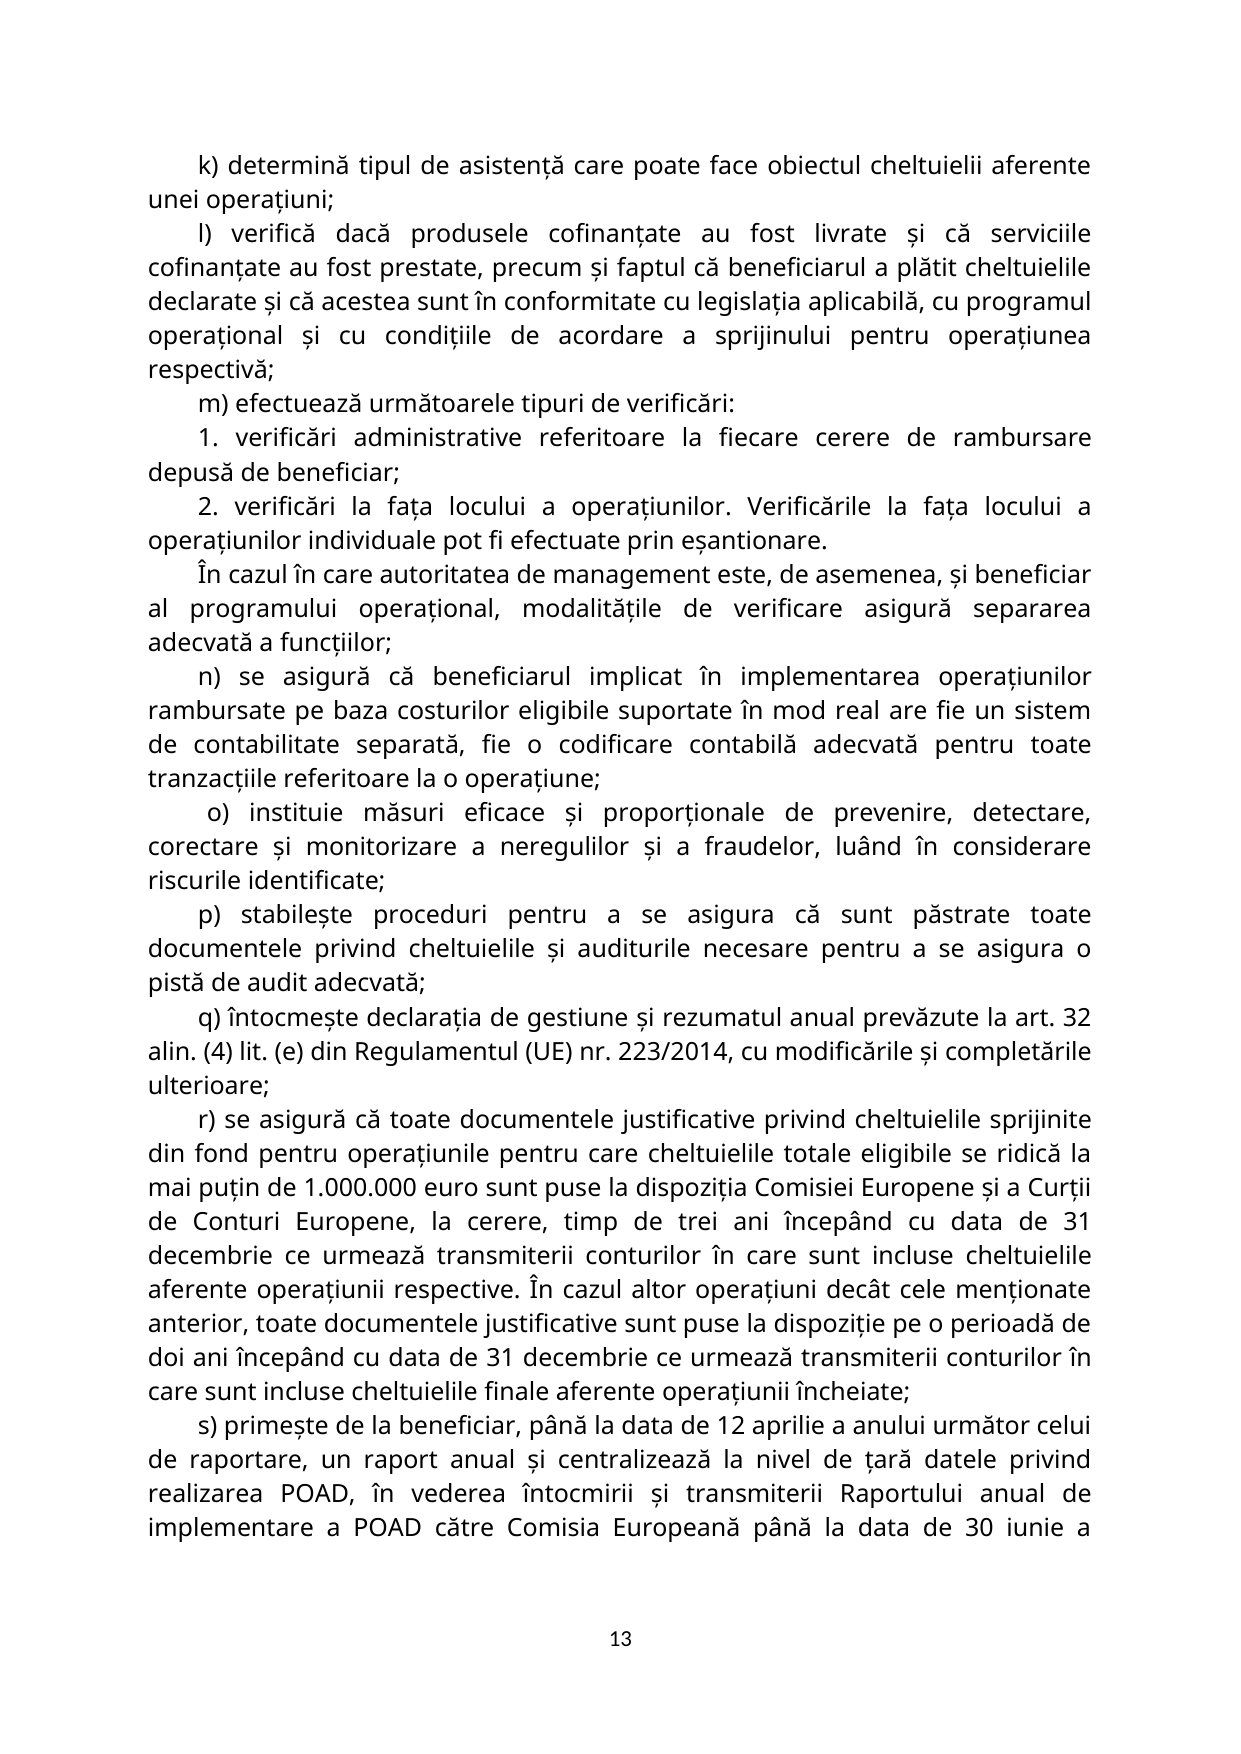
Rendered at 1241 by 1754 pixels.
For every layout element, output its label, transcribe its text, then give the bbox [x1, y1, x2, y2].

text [148, 1408, 1093, 1544]
text m) efectuează următoarele tipuri de verificări: [148, 386, 1093, 420]
text k) determină tipul de asistență care poate face obiectul cheltuielii aferente unei operațiuni; [148, 148, 1093, 216]
text o) instituie măsuri eficace și proporționale de prevenire, detectare, corectare și monitorizare a neregulilor și a fraudelor, luând în considerare riscurile identificate; [148, 795, 1093, 897]
text n) se asigură că beneficiarul implicat în implementarea operațiunilor rambursate pe baza costurilor eligibile suportate în mod real are fie un sistem de contabilitate separată, fie o codificare contabilă adecvată pentru toate tranzacțiile referitoare la o operațiune; [148, 658, 1093, 795]
text 1. verificări administrative referitoare la fiecare cerere de rambursare depusă de beneficiar; [148, 420, 1093, 488]
text 2. verificări la fața locului a operațiunilor. Verificările la fața locului a operațiunilor individuale pot fi efectuate prin eșantionare. [148, 488, 1093, 556]
text În cazul în care autoritatea de management este, de asemenea, și beneficiar al programului operațional, modalitățile de verificare asigură separarea adecvată a funcțiilor; [148, 556, 1093, 658]
text r) se asigură că toate documentele justificative privind cheltuielile sprijinite din fond pentru operațiunile pentru care cheltuielile totale eligibile se ridică la mai puțin de 1.000.000 euro sunt puse la dispoziția Comisiei Europene și a Curții de Conturi Europene, la cerere, timp de trei ani începând cu data de 31 decembrie ce urmează transmiterii conturilor în care sunt incluse cheltuielile aferente operațiunii respective. În cazul altor operațiuni decât cele menționate anterior, toate documentele justificative sunt puse la dispoziție pe o perioadă de doi ani începând cu data de 31 decembrie ce urmează transmiterii conturilor în care sunt incluse cheltuielile finale aferente operațiunii încheiate; [148, 1101, 1093, 1408]
text l) verifică dacă produsele cofinanțate au fost livrate și că serviciile cofinanțate au fost prestate, precum și faptul că beneficiarul a plătit cheltuielile declarate și că acestea sunt în conformitate cu legislația aplicabilă, cu programul operațional și cu condițiile de acordare a sprijinului pentru operațiunea respectivă; [148, 216, 1093, 386]
text p) stabilește proceduri pentru a se asigura că sunt păstrate toate documentele privind cheltuielile și auditurile necesare pentru a se asigura o pistă de audit adecvată; [148, 897, 1093, 999]
text q) întocmește declarația de gestiune și rezumatul anual prevăzute la art. 32 alin. (4) lit. (e) din Regulamentul (UE) nr. 223/2014, cu modificările și completările ulterioare; [148, 999, 1093, 1101]
